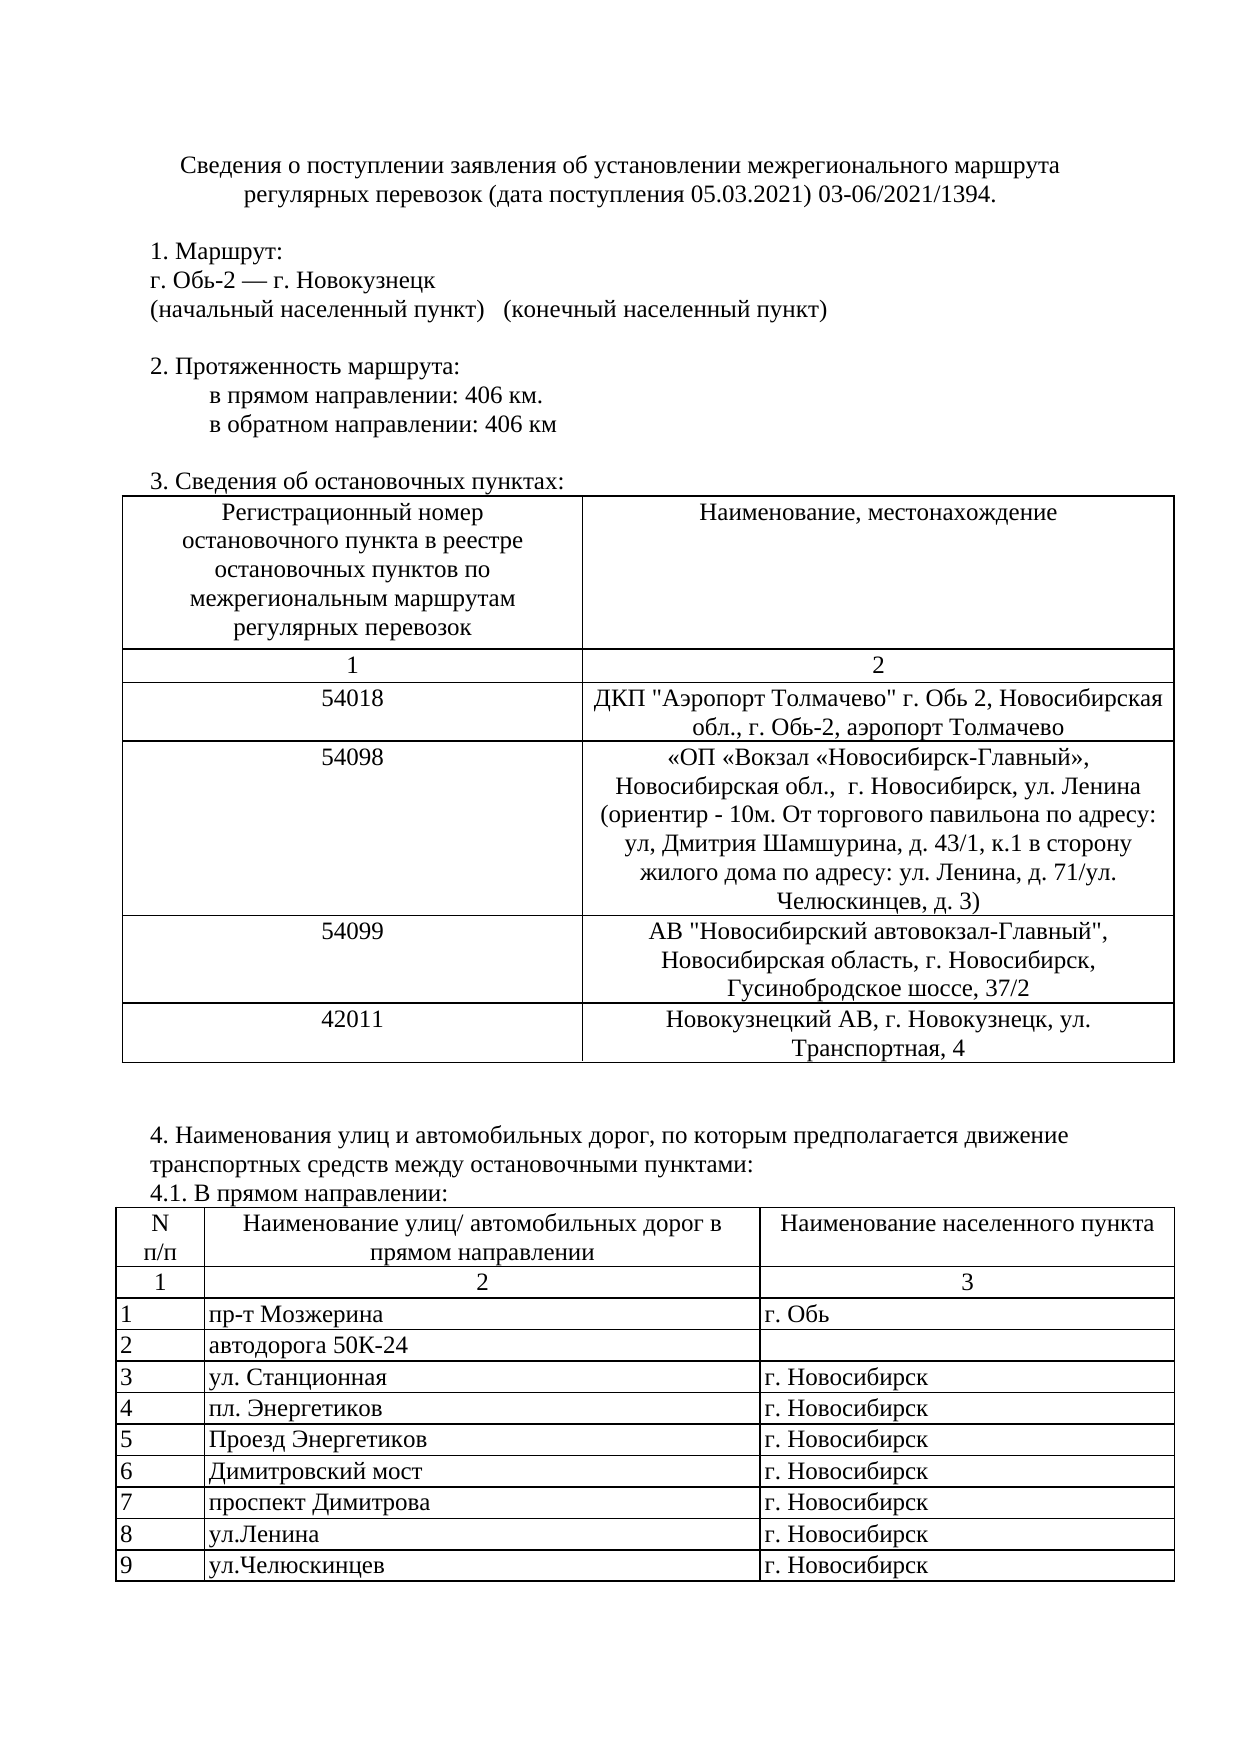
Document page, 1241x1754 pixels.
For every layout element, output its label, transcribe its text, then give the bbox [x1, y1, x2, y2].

table_cell 1 [117, 1299, 204, 1329]
text в прямом направлении: 406 км. [150, 380, 1090, 409]
text 4.1. В прямом направлении: [150, 1178, 1090, 1207]
table_cell проспект Димитрова [205, 1488, 759, 1517]
table_cell 54098 [123, 742, 582, 914]
table_cell г. Новосибирск [761, 1393, 1174, 1423]
table_cell АВ "Новосибирский автовокзал-Главный", Новосибирская область, г. Новосибирск, Гусинобродское шоссе, 37/2 [583, 916, 1173, 1002]
table_cell ул.Ленина [205, 1519, 759, 1549]
table_cell 2 [205, 1267, 759, 1297]
table_cell Проезд Энергетиков [205, 1425, 759, 1454]
table_header Регистрационный номер остановочного пункта в реестре остановочных пунктов по межрегиональным маршрутам регулярных перевозок [123, 497, 582, 648]
table_cell г. Новосибирск [761, 1456, 1174, 1486]
text 4. Наименования улиц и автомобильных дорог, по которым предполагается движение транспортных средств между остановочными пунктами: [150, 1120, 1090, 1178]
text г. Обь-2 — г. Новокузнецк [150, 265, 1090, 294]
table_cell 6 [117, 1456, 204, 1486]
table_cell 3 [761, 1267, 1174, 1297]
text Сведения о поступлении заявления об установлении межрегионального маршрута регулярных перевозок (дата поступления 05.03.2021) 03-06/2021/1394. [150, 150, 1090, 207]
text в обратном направлении: 406 км [150, 409, 1090, 437]
table_cell г. Новосибирск [761, 1551, 1174, 1580]
table_cell ДКП "Аэропорт Толмачево" г. Обь 2, Новосибирская обл., г. Обь-2, аэропорт Толмачево [583, 683, 1173, 740]
table_cell ул. Станционная [205, 1362, 759, 1392]
table_cell 3 [117, 1362, 204, 1392]
table_header Наименование улиц/ автомобильных дорог в прямом направлении [205, 1208, 759, 1266]
table_cell Новокузнецкий АВ, г. Новокузнецк, ул. Транспортная, 4 [583, 1004, 1173, 1061]
table_cell 2 [117, 1330, 204, 1360]
table_header Наименование населенного пункта [761, 1208, 1174, 1266]
table_cell 1 [117, 1267, 204, 1297]
table_cell 7 [117, 1488, 204, 1517]
table_cell [761, 1330, 1174, 1360]
table_header Наименование, местонахождение [583, 497, 1173, 648]
table_cell 42011 [123, 1004, 582, 1061]
text (начальный населенный пункт) (конечный населенный пункт) [150, 294, 1090, 322]
table_cell Димитровский мост [205, 1456, 759, 1486]
table_cell г. Новосибирск [761, 1425, 1174, 1454]
table_cell г. Новосибирск [761, 1519, 1174, 1549]
table_cell г. Обь [761, 1299, 1174, 1329]
text 2. Протяженность маршрута: [150, 351, 1090, 380]
table_cell 54018 [123, 683, 582, 740]
table_cell пр-т Мозжерина [205, 1299, 759, 1329]
table_cell г. Новосибирск [761, 1488, 1174, 1517]
text 3. Сведения об остановочных пунктах: [150, 466, 1090, 495]
table_cell 8 [117, 1519, 204, 1549]
table_cell г. Новосибирск [761, 1362, 1174, 1392]
table_header N п/п [117, 1208, 204, 1266]
table_cell 1 [123, 650, 582, 681]
table_cell ул.Челюскинцев [205, 1551, 759, 1580]
table_cell 54099 [123, 916, 582, 1002]
table_cell «ОП «Вокзал «Новосибирск-Главный», Новосибирская обл., г. Новосибирск, ул. Ленина (ориентир - 10м. От торгового павильона по адресу: ул, Дмитрия Шамшурина, д. 43/1, к.1 в сторону жилого дома по адресу: ул. Ленина, д. 71/ул. Челюскинцев, д. 3) [583, 742, 1173, 914]
table_cell 2 [583, 650, 1173, 681]
table_cell автодорога 50К-24 [205, 1330, 759, 1360]
table_cell 4 [117, 1393, 204, 1423]
table_cell 9 [117, 1551, 204, 1580]
table_cell пл. Энергетиков [205, 1393, 759, 1423]
text 1. Маршрут: [150, 236, 1090, 265]
table_cell 5 [117, 1425, 204, 1454]
